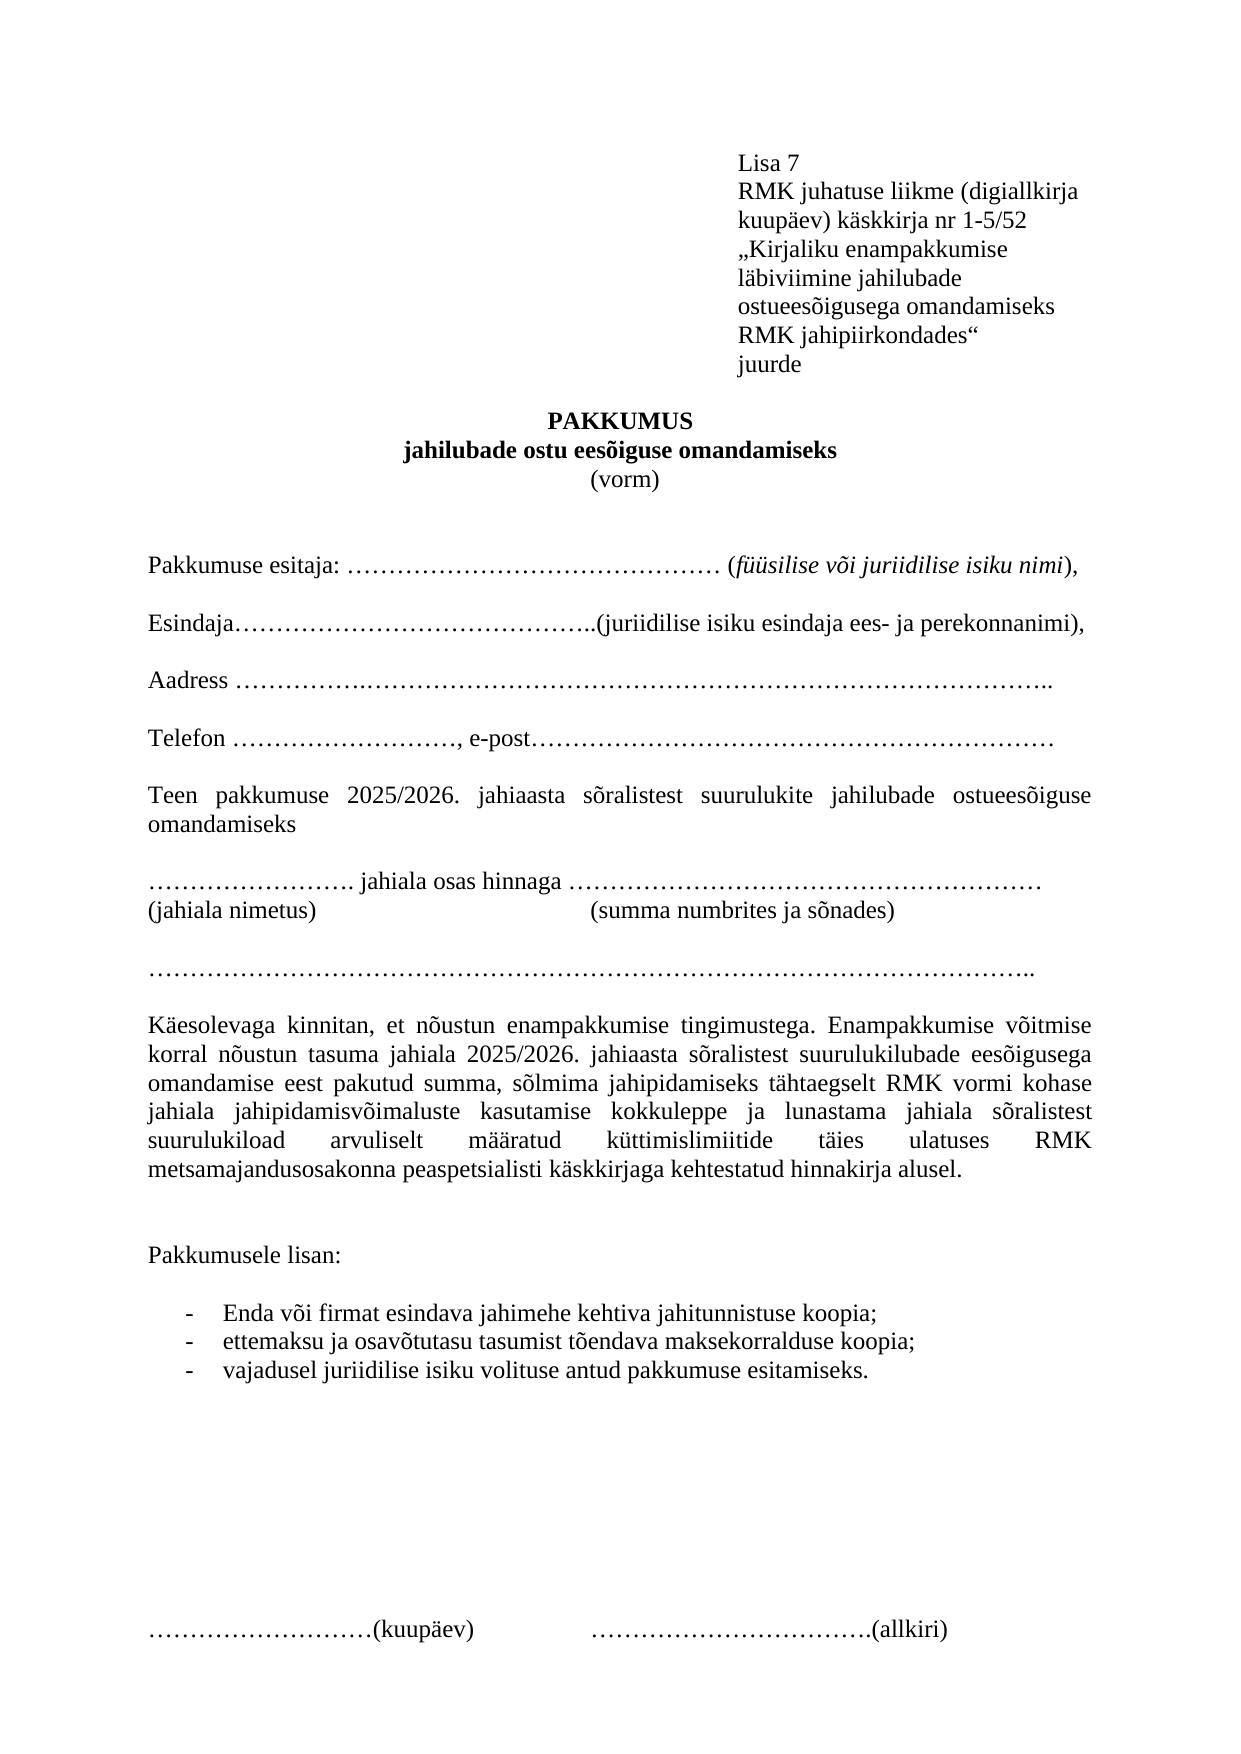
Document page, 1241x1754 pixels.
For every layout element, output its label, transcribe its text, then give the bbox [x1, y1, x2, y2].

text juurde [148, 349, 1093, 378]
text Telefon ………………………, e-post……………………………………………………… [148, 723, 1093, 751]
text ……………………. jahiala osas hinnaga ………………………………………………… [148, 866, 1093, 895]
text Esindaja……………………………………..(juriidilise isiku esindaja ees- ja perekonnanimi), [148, 608, 1093, 636]
text …………………………………………………………………………………………….. [148, 953, 1093, 981]
text Aadress …………….……………………………………………………………………….. [148, 665, 1093, 694]
text Käesolevaga kinnitan, et nõustun enampakkumise tingimustega. Enampakkumise võitmise korral nõustun tasuma jahiala 2025/2026. jahiaasta sõralistest suurulukilubade eesõigusega omandamise eest pakutud summa, sõlmima jahipidamiseks tähtaegselt RMK vormi kohase jahiala jahipidamisvõimaluste kasutamise kokkuleppe ja lunastama jahiala sõralistest suurulukiload arvuliselt määratud küttimislimiitide täies ulatuses RMK metsamajandusosakonna peaspetsialisti käskkirjaga kehtestatud hinnakirja alusel. [148, 1010, 1093, 1183]
text Lisa 7 [148, 148, 1093, 176]
list ettemaksu ja osavõtutasu tasumist tõendava maksekorralduse koopia; [185, 1326, 1093, 1355]
text Pakkumuse esitaja: ……………………………………… (füüsilise või juriidilise isiku nimi), [148, 550, 1093, 579]
list vajadusel juriidilise isiku volituse antud pakkumuse esitamiseks. [185, 1355, 1093, 1384]
text RMK juhatuse liikme (digiallkirja kuupäev) käskkirja nr 1-5/52 [738, 176, 1093, 234]
text Teen pakkumuse 2025/2026. jahiaasta sõralistest suurulukite jahilubade ostueesõiguse omandamiseks [148, 780, 1093, 838]
text „Kirjaliku enampakkumise läbiviimine jahilubade ostueesõigusega omandamiseks RMK jahipiirkondades“ [738, 234, 1093, 349]
text jahilubade ostu eesõiguse omandamiseks [148, 435, 1093, 464]
list Enda või firmat esindava jahimehe kehtiva jahitunnistuse koopia; [185, 1298, 1093, 1326]
text ………………………(kuupäev) …………………………….(allkiri) [148, 1614, 1093, 1643]
text PAKKUMUS [148, 406, 1093, 435]
text (jahiala nimetus) (summa numbrites ja sõnades) [148, 895, 1093, 924]
text (vorm) [148, 464, 1093, 493]
text Pakkumusele lisan: [148, 1240, 1093, 1269]
